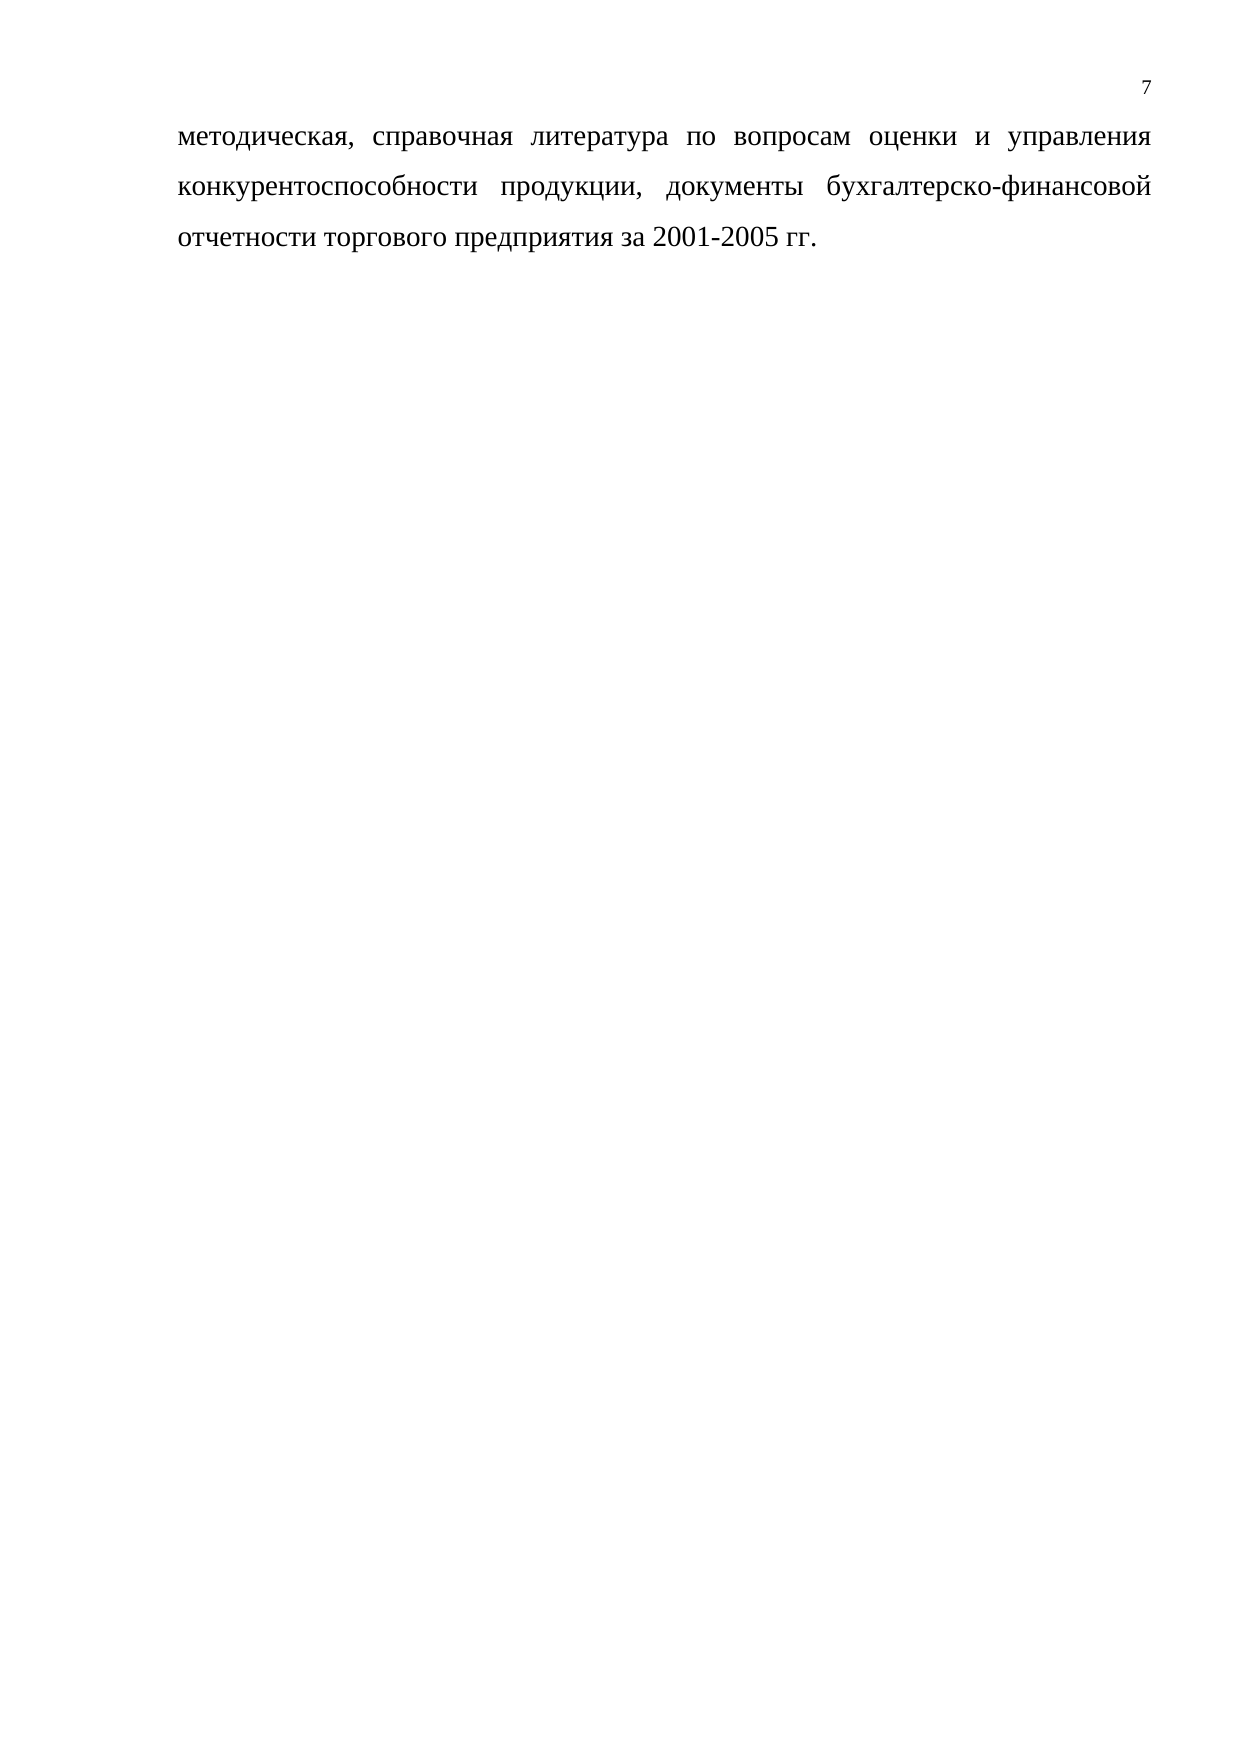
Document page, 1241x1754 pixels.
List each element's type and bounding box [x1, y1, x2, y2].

text [177, 118, 1152, 252]
